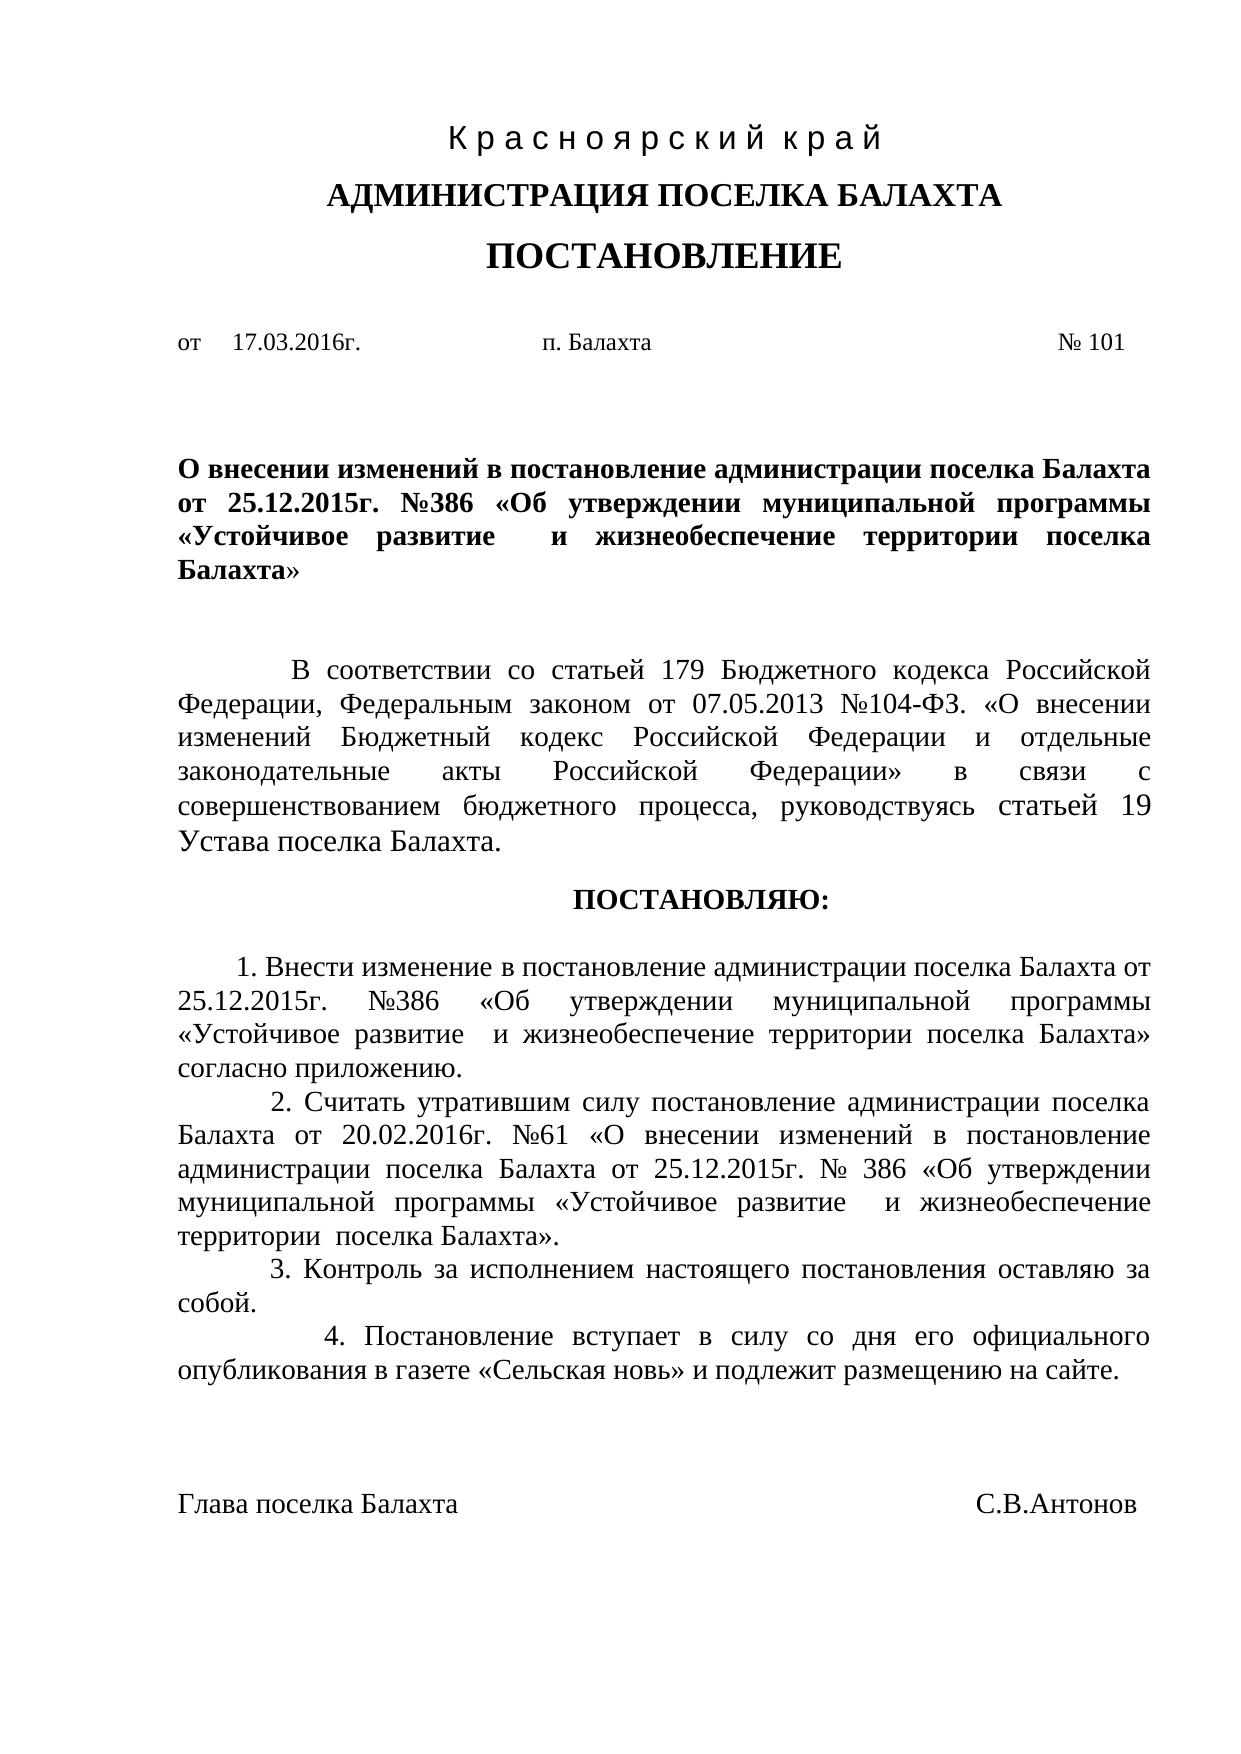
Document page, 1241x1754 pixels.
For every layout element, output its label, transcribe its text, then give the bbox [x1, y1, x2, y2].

text от 17.03.2016г. п. Балахта № 101 [177, 327, 1152, 355]
text 3. Контроль за исполнением настоящего постановления оставляю за собой. [177, 1251, 1152, 1318]
text ПОСТАНОВЛЕНИЕ [177, 233, 1152, 276]
title О внесении изменений в постановление администрации поселка Балахта от 25.12.2015г. №386 «Об утверждении муниципальной программы «Устойчивое развитие и жизнеобеспечение территории поселка Балахта» [177, 451, 1152, 585]
title 1. Внести изменение в постановление администрации поселка Балахта от 25.12.2015г. №386 «Об утверждении муниципальной программы «Устойчивое развитие и жизнеобеспечение территории поселка Балахта» согласно приложению. [177, 949, 1152, 1084]
text 4. Постановление вступает в силу со дня его официального опубликования в газете «Сельская новь» и подлежит размещению на сайте. [177, 1318, 1152, 1386]
text ПОСТАНОВЛЯЮ: [177, 882, 1152, 916]
title В соответствии со статьей 179 Бюджетного кодекса Российской Федерации, Федеральным законом от 07.05.2013 №104-ФЗ. «О внесении изменений Бюджетный кодекс Российской Федерации и отдельные законодательные акты Российской Федерации» в связи с совершенствованием бюджетного процесса, руководствуясь статьей 19 Устава поселка Балахта. [177, 652, 1152, 858]
text АДМИНИСТРАЦИЯ ПОСЕЛКА БАЛАХТА [177, 176, 1152, 214]
text К р а с н о я р с к и й к р а й [177, 118, 1152, 157]
title 2. Считать утратившим силу постановление администрации поселка Балахта от 20.02.2016г. №61 «О внесении изменений в постановление администрации поселка Балахта от 25.12.2015г. № 386 «Об утверждении муниципальной программы «Устойчивое развитие и жизнеобеспечение территории поселка Балахта». [177, 1084, 1152, 1251]
text Глава поселка Балахта С.В.Антонов [177, 1486, 1152, 1520]
